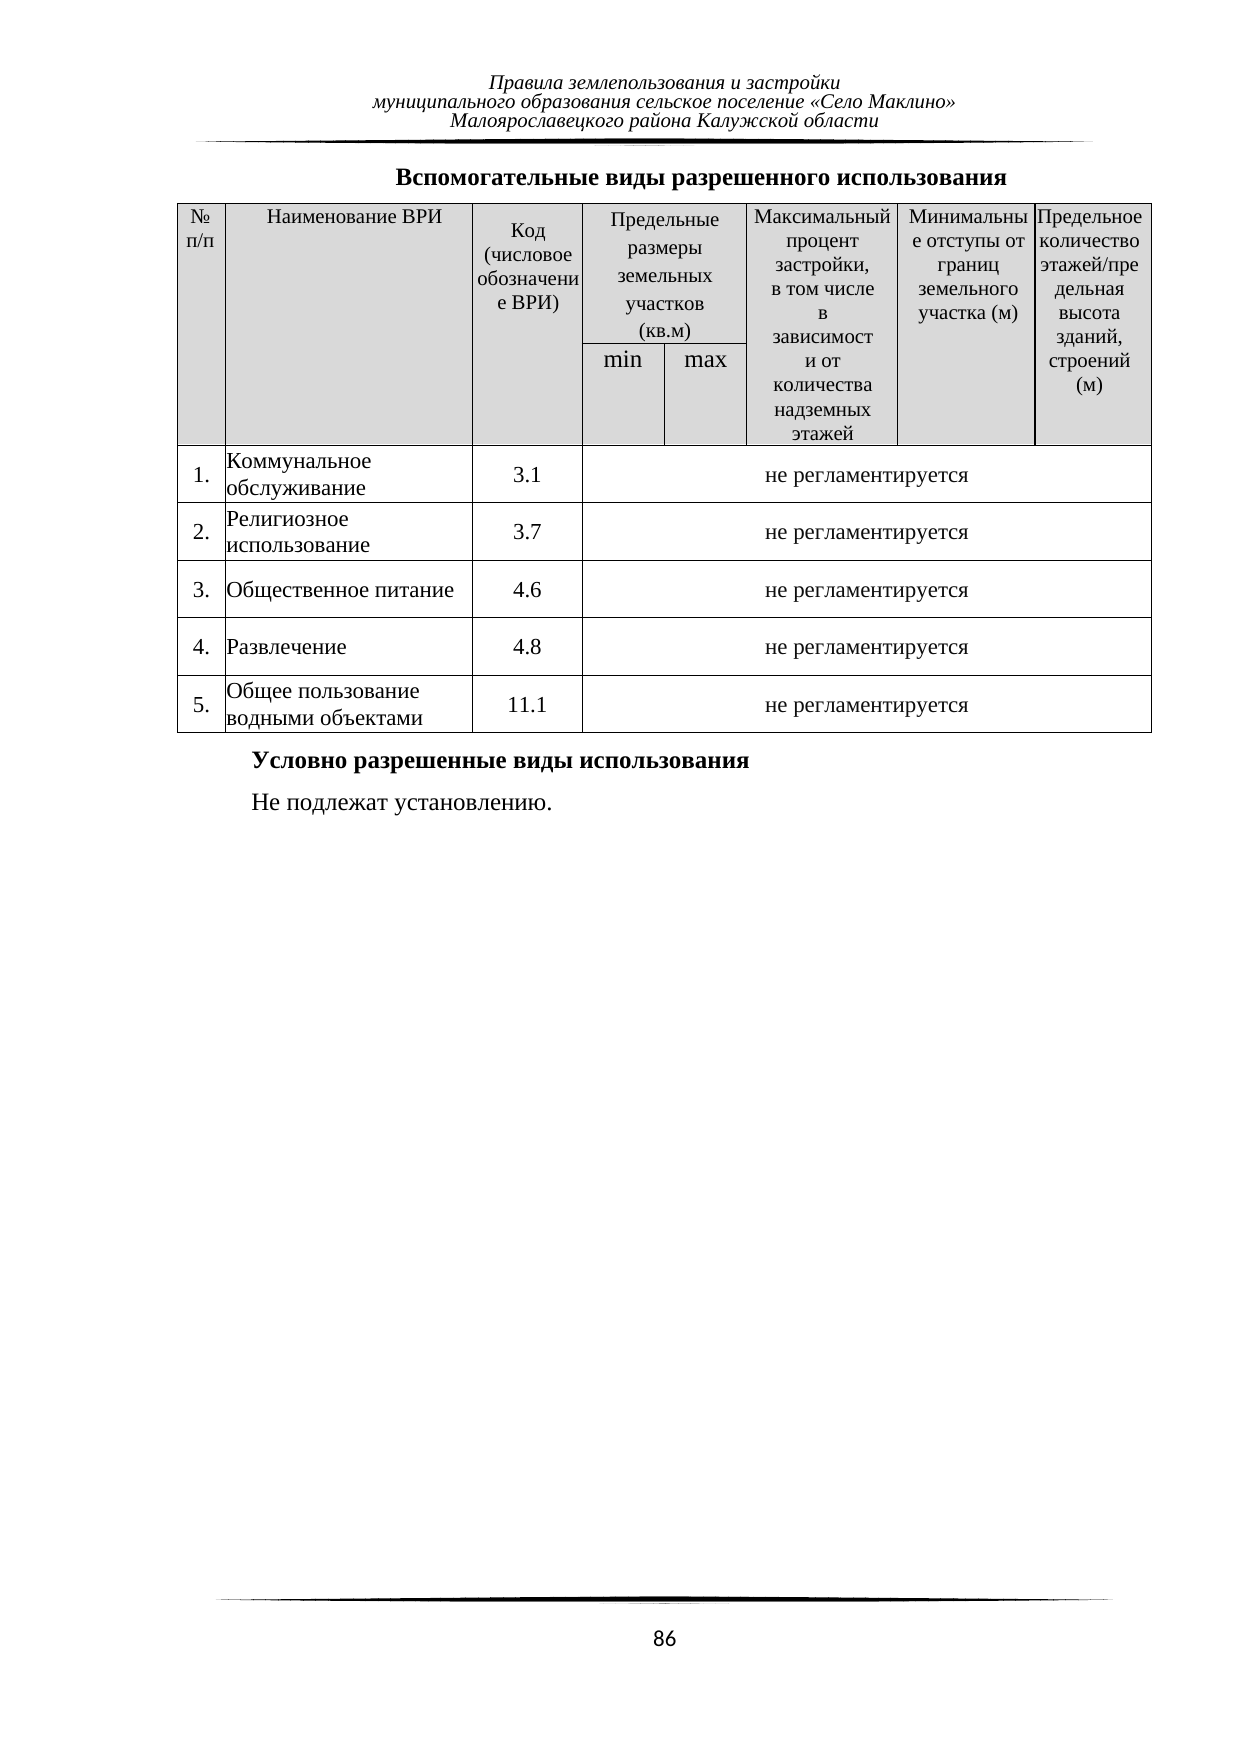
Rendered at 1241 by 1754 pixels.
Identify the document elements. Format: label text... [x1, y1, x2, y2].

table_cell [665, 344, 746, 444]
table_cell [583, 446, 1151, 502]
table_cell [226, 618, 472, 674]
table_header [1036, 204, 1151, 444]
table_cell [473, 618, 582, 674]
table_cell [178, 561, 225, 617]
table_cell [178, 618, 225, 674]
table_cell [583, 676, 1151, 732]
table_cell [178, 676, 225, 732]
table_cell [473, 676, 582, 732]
text Вспомогательные виды разрешенного использования [177, 162, 1152, 190]
picture [215, 1596, 1113, 1604]
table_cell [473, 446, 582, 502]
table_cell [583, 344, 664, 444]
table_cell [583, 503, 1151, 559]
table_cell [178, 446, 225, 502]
text Не подлежат установлению. [177, 787, 1152, 816]
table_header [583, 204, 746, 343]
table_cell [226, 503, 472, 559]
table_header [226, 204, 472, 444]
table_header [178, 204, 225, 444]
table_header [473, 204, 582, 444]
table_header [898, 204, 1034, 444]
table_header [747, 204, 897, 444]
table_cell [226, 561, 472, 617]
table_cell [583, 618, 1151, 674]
text Условно разрешенные виды использования [177, 746, 1152, 774]
picture [195, 137, 1093, 146]
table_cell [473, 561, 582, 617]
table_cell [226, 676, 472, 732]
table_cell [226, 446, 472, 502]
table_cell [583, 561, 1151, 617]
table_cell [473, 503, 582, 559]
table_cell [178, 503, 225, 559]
